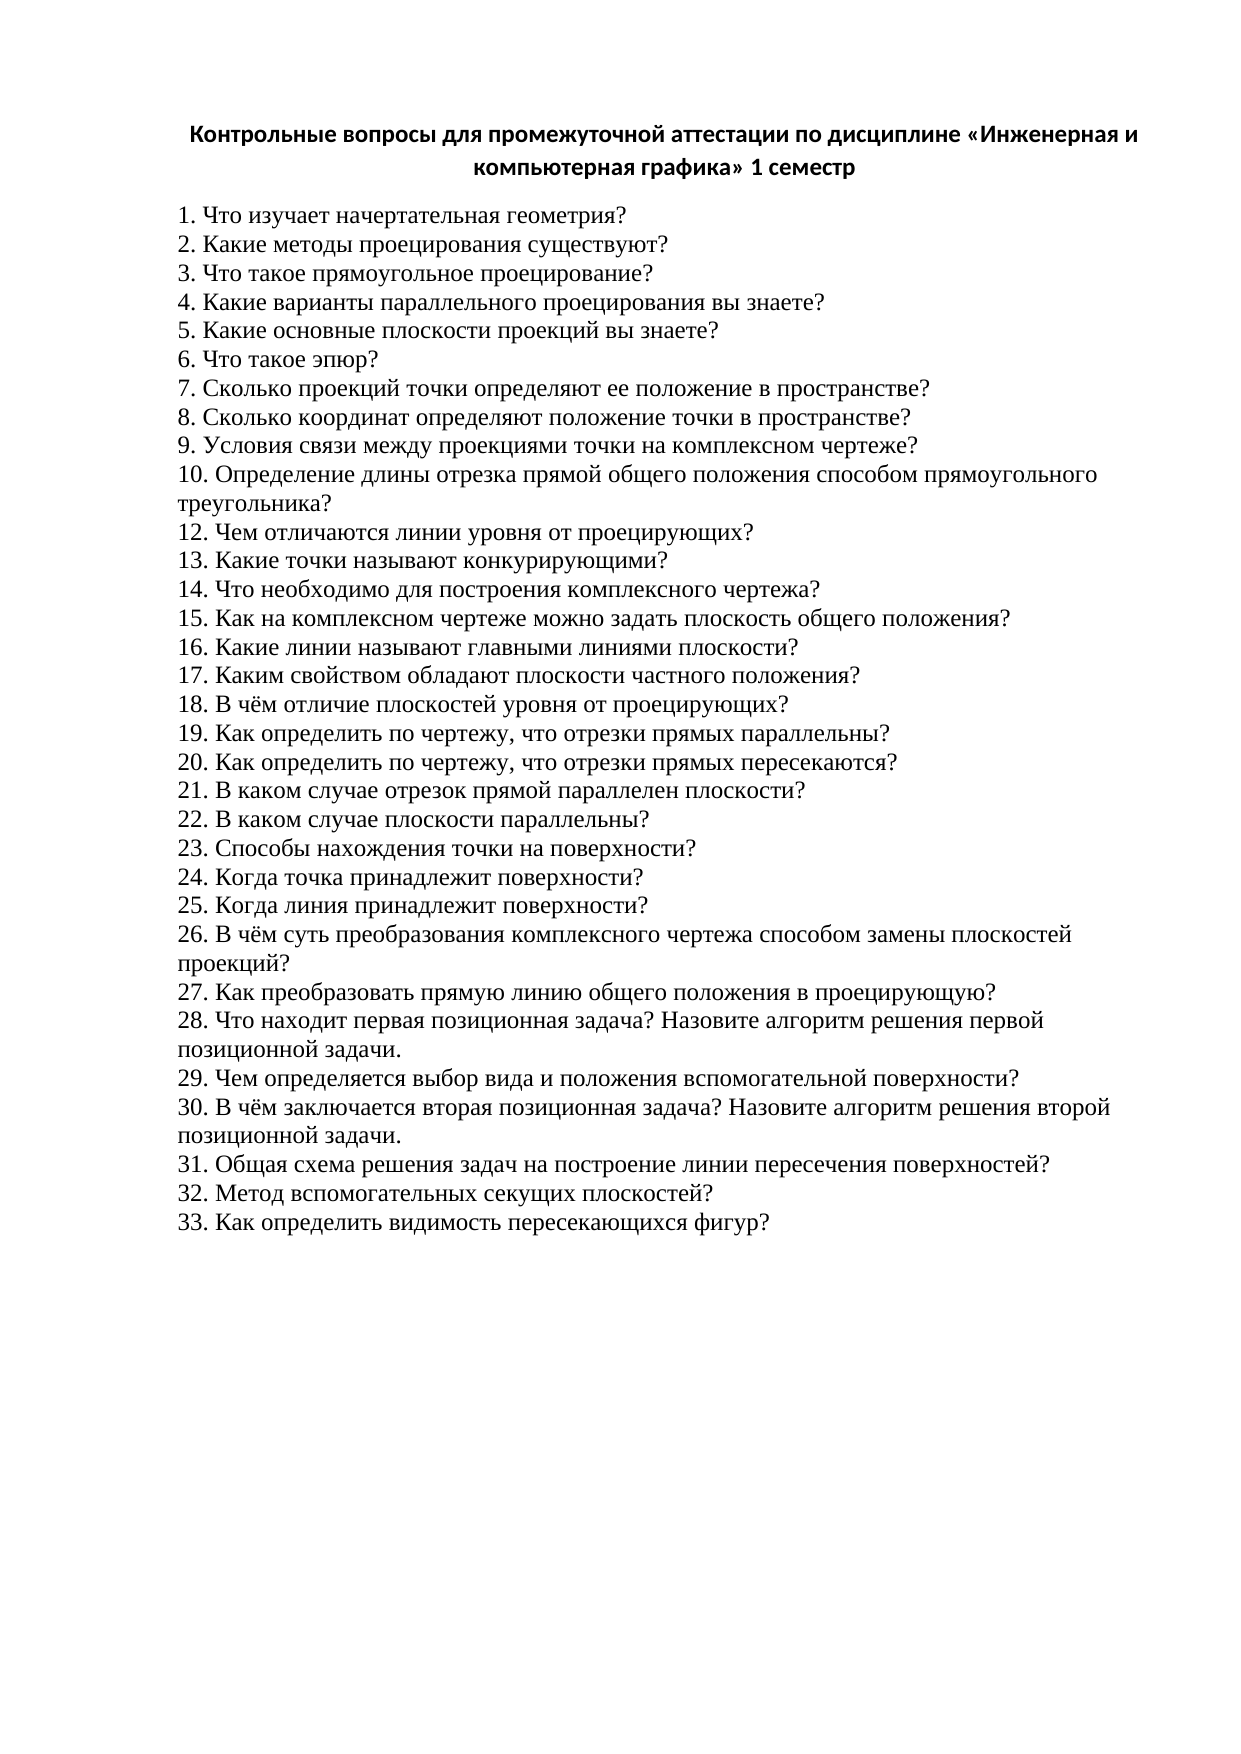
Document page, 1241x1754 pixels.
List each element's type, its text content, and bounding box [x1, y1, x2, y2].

text 13. Какие точки называют конкурирующими? [177, 546, 1152, 574]
text 18. В чём отличие плоскостей уровня от проецирующих? [177, 689, 1152, 718]
text 12. Чем отличаются линии уровня от проецирующих? [177, 517, 1152, 546]
text 33. Как определить видимость пересекающихся фигур? [177, 1207, 1152, 1236]
text 20. Как определить по чертежу, что отрезки прямых пересекаются? [177, 747, 1152, 776]
text 23. Способы нахождения точки на поверхности? [177, 833, 1152, 862]
text 16. Какие линии называют главными линиями плоскости? [177, 632, 1152, 661]
text 5. Какие основные плоскости проекций вы знаете? [177, 316, 1152, 344]
text 28. Что находит первая позиционная задача? Назовите алгоритм решения первой позиционной задачи. [177, 1006, 1152, 1063]
text 7. Сколько проекций точки определяют ее положение в пространстве? [177, 373, 1152, 402]
text 19. Как определить по чертежу, что отрезки прямых параллельны? [177, 718, 1152, 747]
text 1. Что изучает начертательная геометрия? [177, 201, 1152, 229]
text 9. Условия связи между проекциями точки на комплексном чертеже? [177, 431, 1152, 459]
text 30. В чём заключается вторая позиционная задача? Назовите алгоритм решения второй позиционной задачи. [177, 1092, 1152, 1149]
text 2. Какие методы проецирования существуют? [177, 229, 1152, 258]
text 6. Что такое эпюр? [177, 344, 1152, 373]
text 25. Когда линия принадлежит поверхности? [177, 891, 1152, 919]
text 29. Чем определяется выбор вида и положения вспомогательной поверхности? [177, 1063, 1152, 1092]
text 15. Как на комплексном чертеже можно задать плоскость общего положения? [177, 603, 1152, 632]
text 4. Какие варианты параллельного проецирования вы знаете? [177, 287, 1152, 316]
text 8. Сколько координат определяют положение точки в пространстве? [177, 402, 1152, 431]
text Контрольные вопросы для промежуточной аттестации по дисциплине «Инженерная и компьютерная графика» 1 семестр [177, 118, 1152, 182]
text 31. Общая схема решения задач на построение линии пересечения поверхностей? [177, 1149, 1152, 1178]
text 27. Как преобразовать прямую линию общего положения в проецирующую? [177, 977, 1152, 1006]
text 21. В каком случае отрезок прямой параллелен плоскости? [177, 776, 1152, 804]
text 24. Когда точка принадлежит поверхности? [177, 862, 1152, 891]
text 10. Определение длины отрезка прямой общего положения способом прямоугольного треугольника? [177, 459, 1152, 517]
text 32. Метод вспомогательных секущих плоскостей? [177, 1178, 1152, 1207]
text 3. Что такое прямоугольное проецирование? [177, 258, 1152, 287]
text 26. В чём суть преобразования комплексного чертежа способом замены плоскостей проекций? [177, 919, 1152, 977]
text 17. Каким свойством обладают плоскости частного положения? [177, 661, 1152, 689]
text 22. В каком случае плоскости параллельны? [177, 804, 1152, 833]
text 14. Что необходимо для построения комплексного чертежа? [177, 574, 1152, 603]
